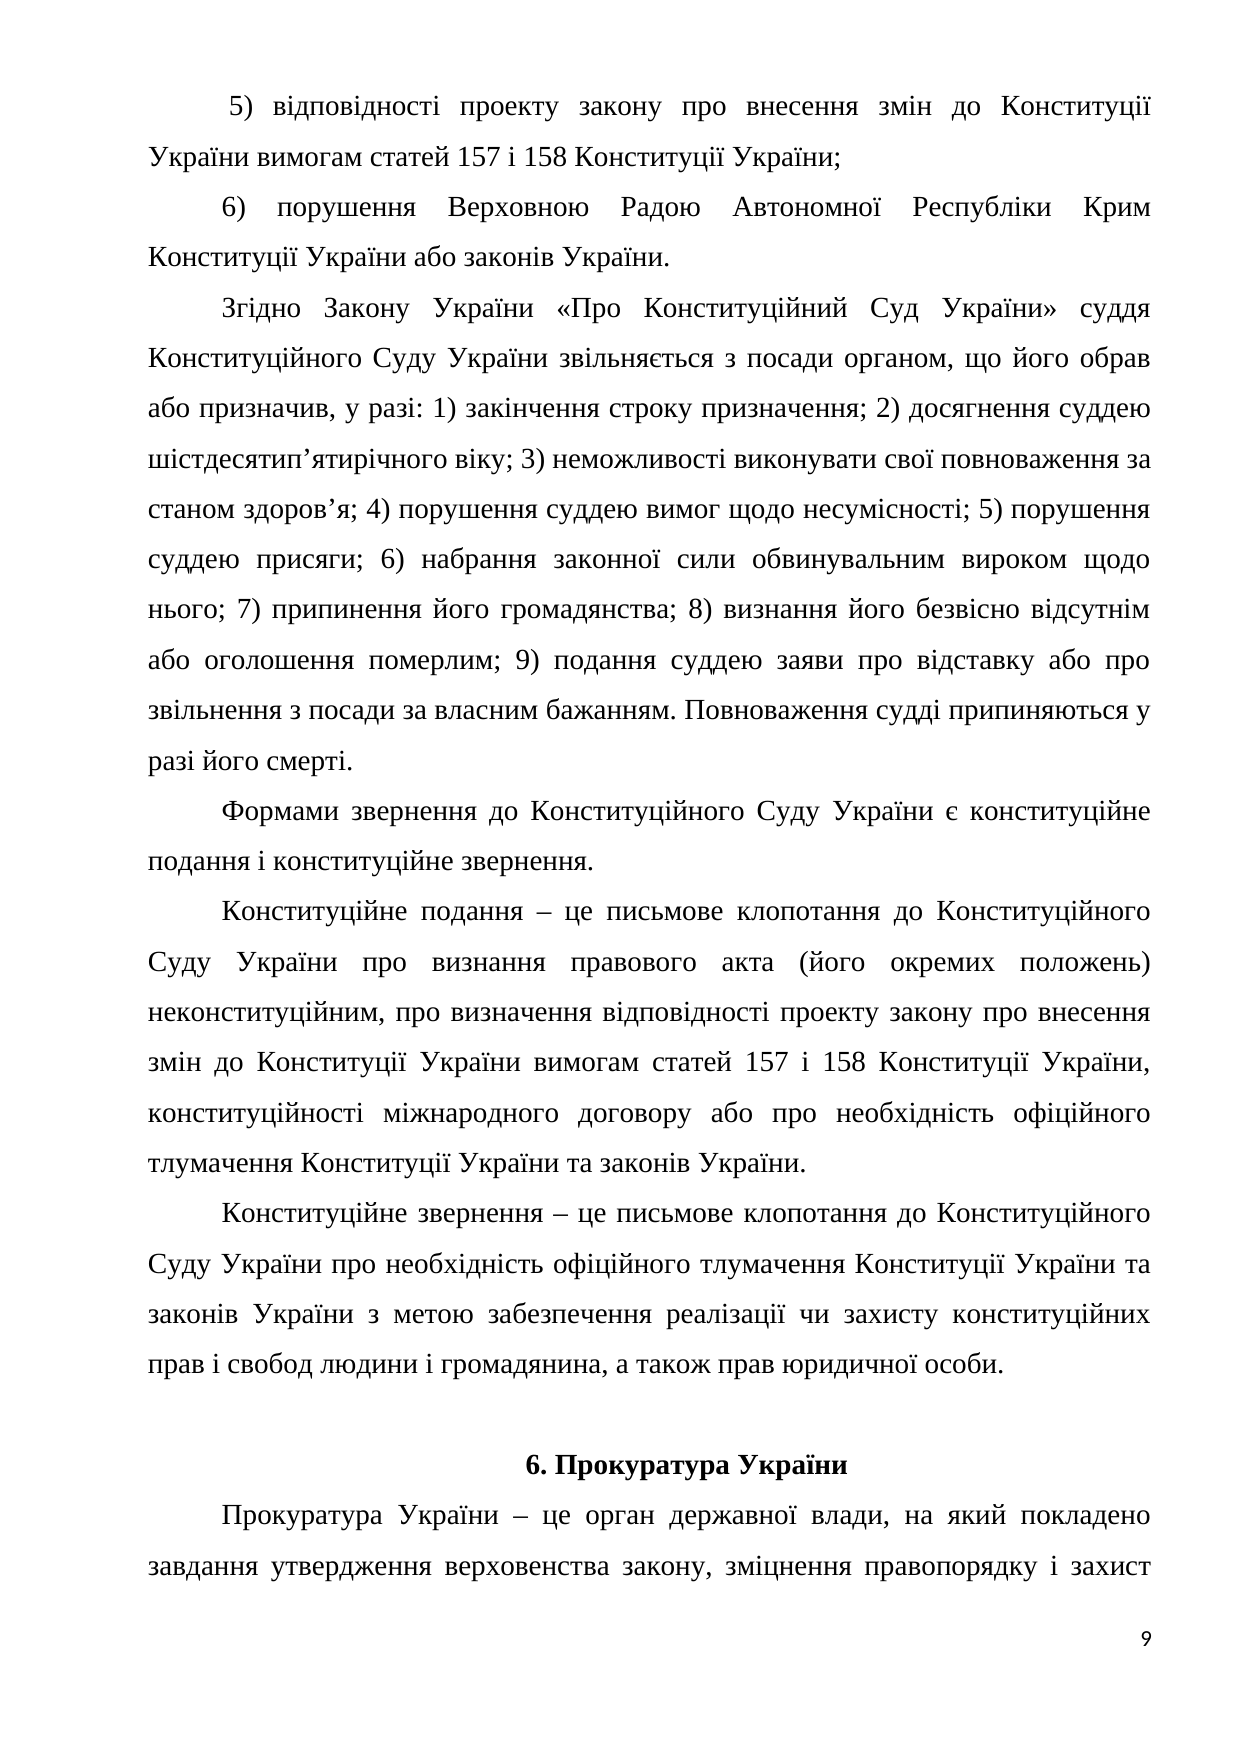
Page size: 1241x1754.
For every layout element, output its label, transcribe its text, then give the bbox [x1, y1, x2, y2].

text 6) порушення Верховною Радою Автономної Республіки Крим Конституції України або законів України. [148, 189, 1152, 273]
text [148, 1497, 1152, 1581]
text Згідно Закону України «Про Конституційний Суд України» суддя Конституційного Суду України звільняється з посади органом, що його обрав або призначив, у разі: 1) закінчення строку призначення; 2) досягнення суддею шістдесятип’ятирічного віку; 3) неможливості виконувати свої повноваження за станом здоров’я; 4) порушення суддею вимог щодо несумісності; 5) порушення суддею присяги; 6) набрання законної сили обвинувальним вироком щодо нього; 7) припинення його громадянства; 8) визнання його безвісно відсутнім або оголошення померлим; 9) подання суддею заяви про відставку або про звільнення з посади за власним бажанням. Повноваження судді припиняються у разі його смерті. [148, 290, 1152, 776]
text Конституційне подання – це письмове клопотання до Конституційного Суду України про визнання правового акта (його окремих положень) неконституційним, про визначення відповідності проекту закону про внесення змін до Конституції України вимогам статей 157 і 158 Конституції України, конституційності міжнародного договору або про необхідність офіційного тлумачення Конституції України та законів України. [148, 893, 1152, 1179]
text 5) відповідності проекту закону про внесення змін до Конституції України вимогам статей 157 і 158 Конституції України; [148, 88, 1152, 172]
text 6. Прокуратура України [148, 1447, 1152, 1481]
text Конституційне звернення – це письмове клопотання до Конституційного Суду України про необхідність офіційного тлумачення Конституції України та законів України з метою забезпечення реалізації чи захисту конституційних прав і свобод людини і громадянина, а також прав юридичної особи. [148, 1195, 1152, 1380]
text Формами звернення до Конституційного Суду України є конституційне подання і конституційне звернення. [148, 793, 1152, 877]
